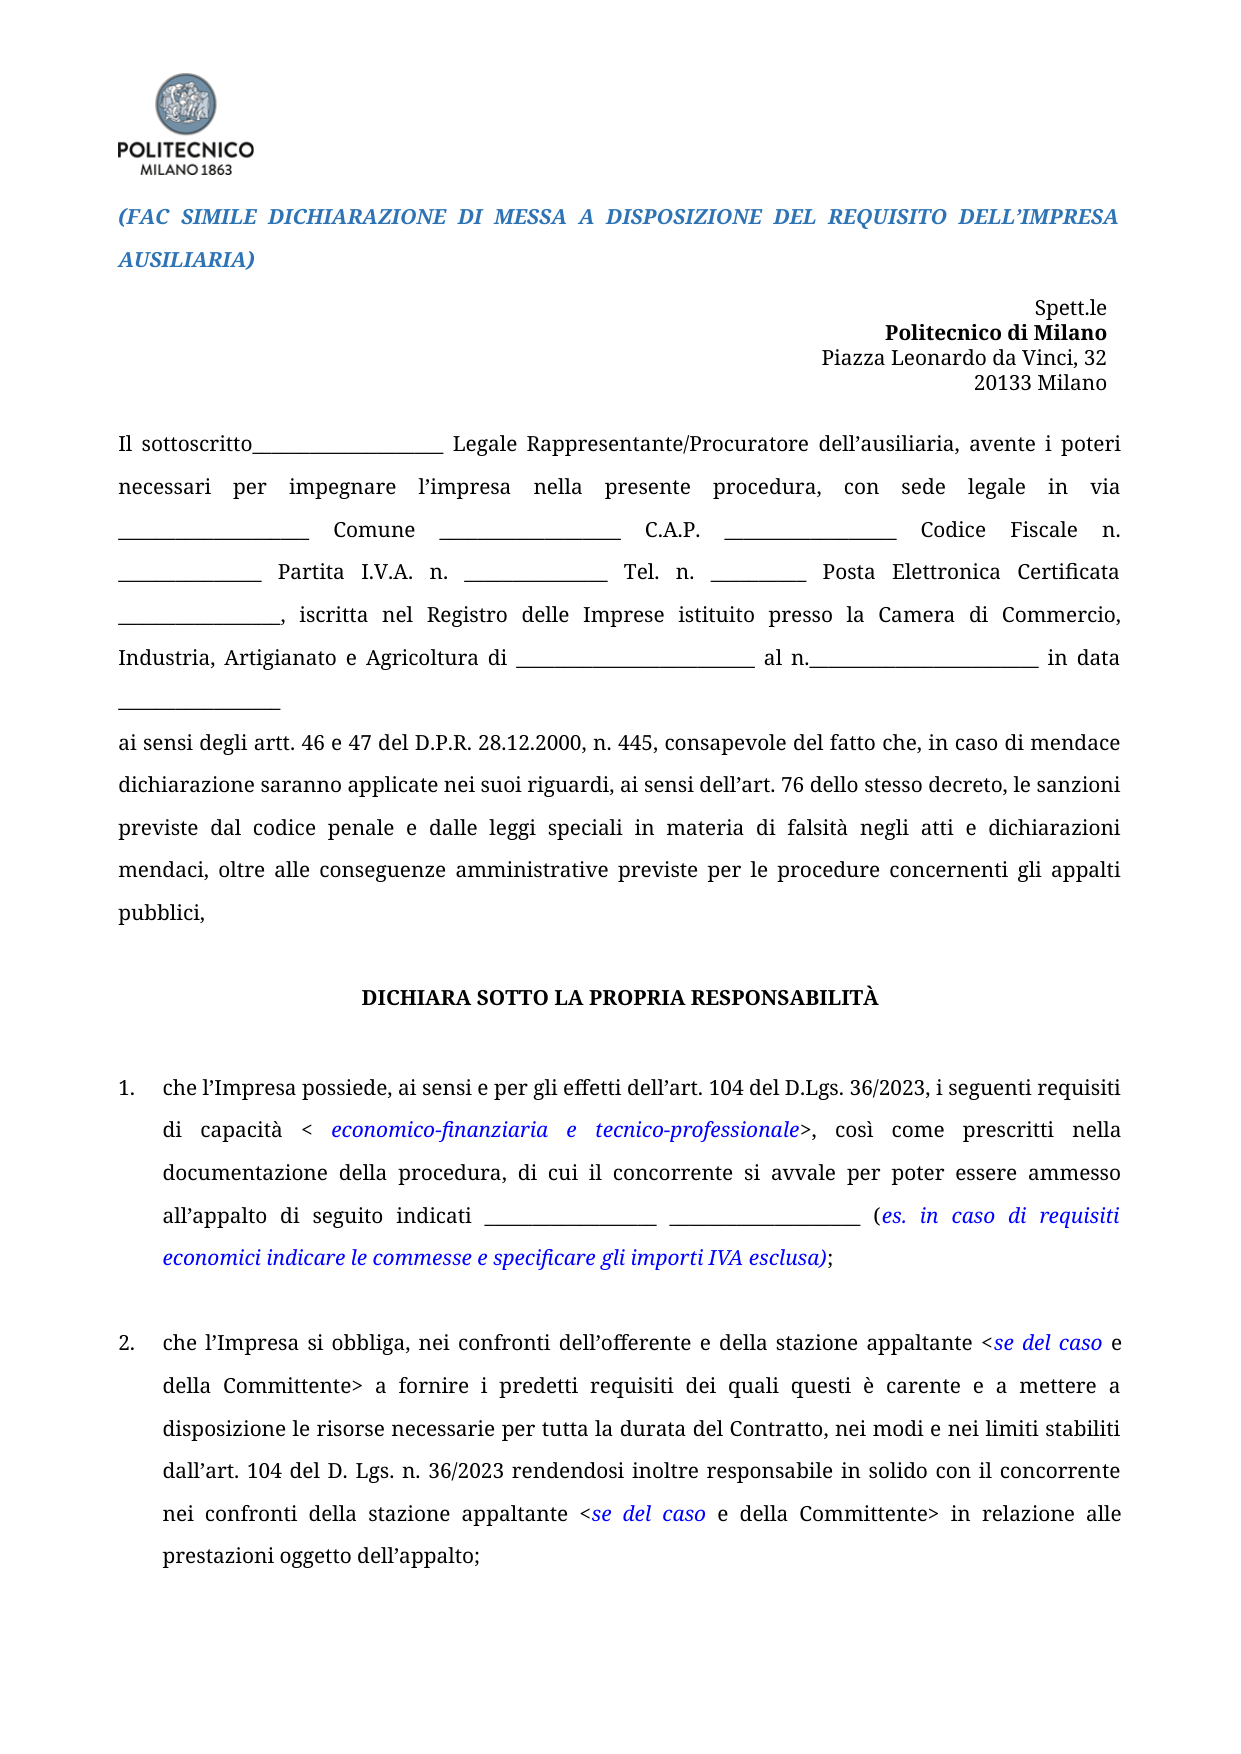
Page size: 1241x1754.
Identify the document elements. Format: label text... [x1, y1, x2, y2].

picture [118, 73, 254, 175]
list che l’Impresa possiede, ai sensi e per gli effetti dell’art. 104 del D.Lgs. 36/2023, i seguenti requisiti di capacità < economico-finanziaria e tecnico-professionale>, così come prescritti nella documentazione della procedura, di cui il concorrente si avvale per poter essere ammesso all’appalto di seguito indicati __________________ ____________________ (es. in caso di requisiti economici indicare le commesse e specificare gli importi IVA esclusa); [118, 1073, 1122, 1272]
text Il sottoscritto____________________ Legale Rappresentante/Procuratore dell’ausiliaria, avente i poteri necessari per impegnare l’impresa nella presente procedura, con sede legale in via ____________________ Comune ___________________ C.A.P. __________________ Codice Fiscale n. _______________ Partita I.V.A. n. _______________ Tel. n. __________ Posta Elettronica Certificata _________________, iscritta nel Registro delle Imprese istituito presso la Camera di Commercio, Industria, Artigianato e Agricoltura di _________________________ al n.________________________ in data _________________ [118, 429, 1122, 714]
text ai sensi degli artt. 46 e 47 del D.P.R. 28.12.2000, n. 445, consapevole del fatto che, in caso di mendace dichiarazione saranno applicate nei suoi riguardi, ai sensi dell’art. 76 dello stesso decreto, le sanzioni previste dal codice penale e dalle leggi speciali in materia di falsità negli atti e dichiarazioni mendaci, oltre alle conseguenze amministrative previste per le procedure concernenti gli appalti pubblici, [118, 728, 1122, 927]
text (FAC SIMILE DICHIARAZIONE DI MESSA A DISPOSIZIONE DEL REQUISITO DELL’IMPRESA AUSILIARIA) [118, 202, 1122, 273]
list che l’Impresa si obbliga, nei confronti dell’offerente e della stazione appaltante <se del caso e della Committente> a fornire i predetti requisiti dei quali questi è carente e a mettere a disposizione le risorse necessarie per tutta la durata del Contratto, nei modi e nei limiti stabiliti dall’art. 104 del D. Lgs. n. 36/2023 rendendosi inoltre responsabile in solido con il concorrente nei confronti della stazione appaltante <se del caso e della Committente> in relazione alle prestazioni oggetto dell’appalto; [118, 1328, 1122, 1570]
subtitle DICHIARA SOTTO LA PROPRIA RESPONSABILITÀ [118, 983, 1122, 1012]
